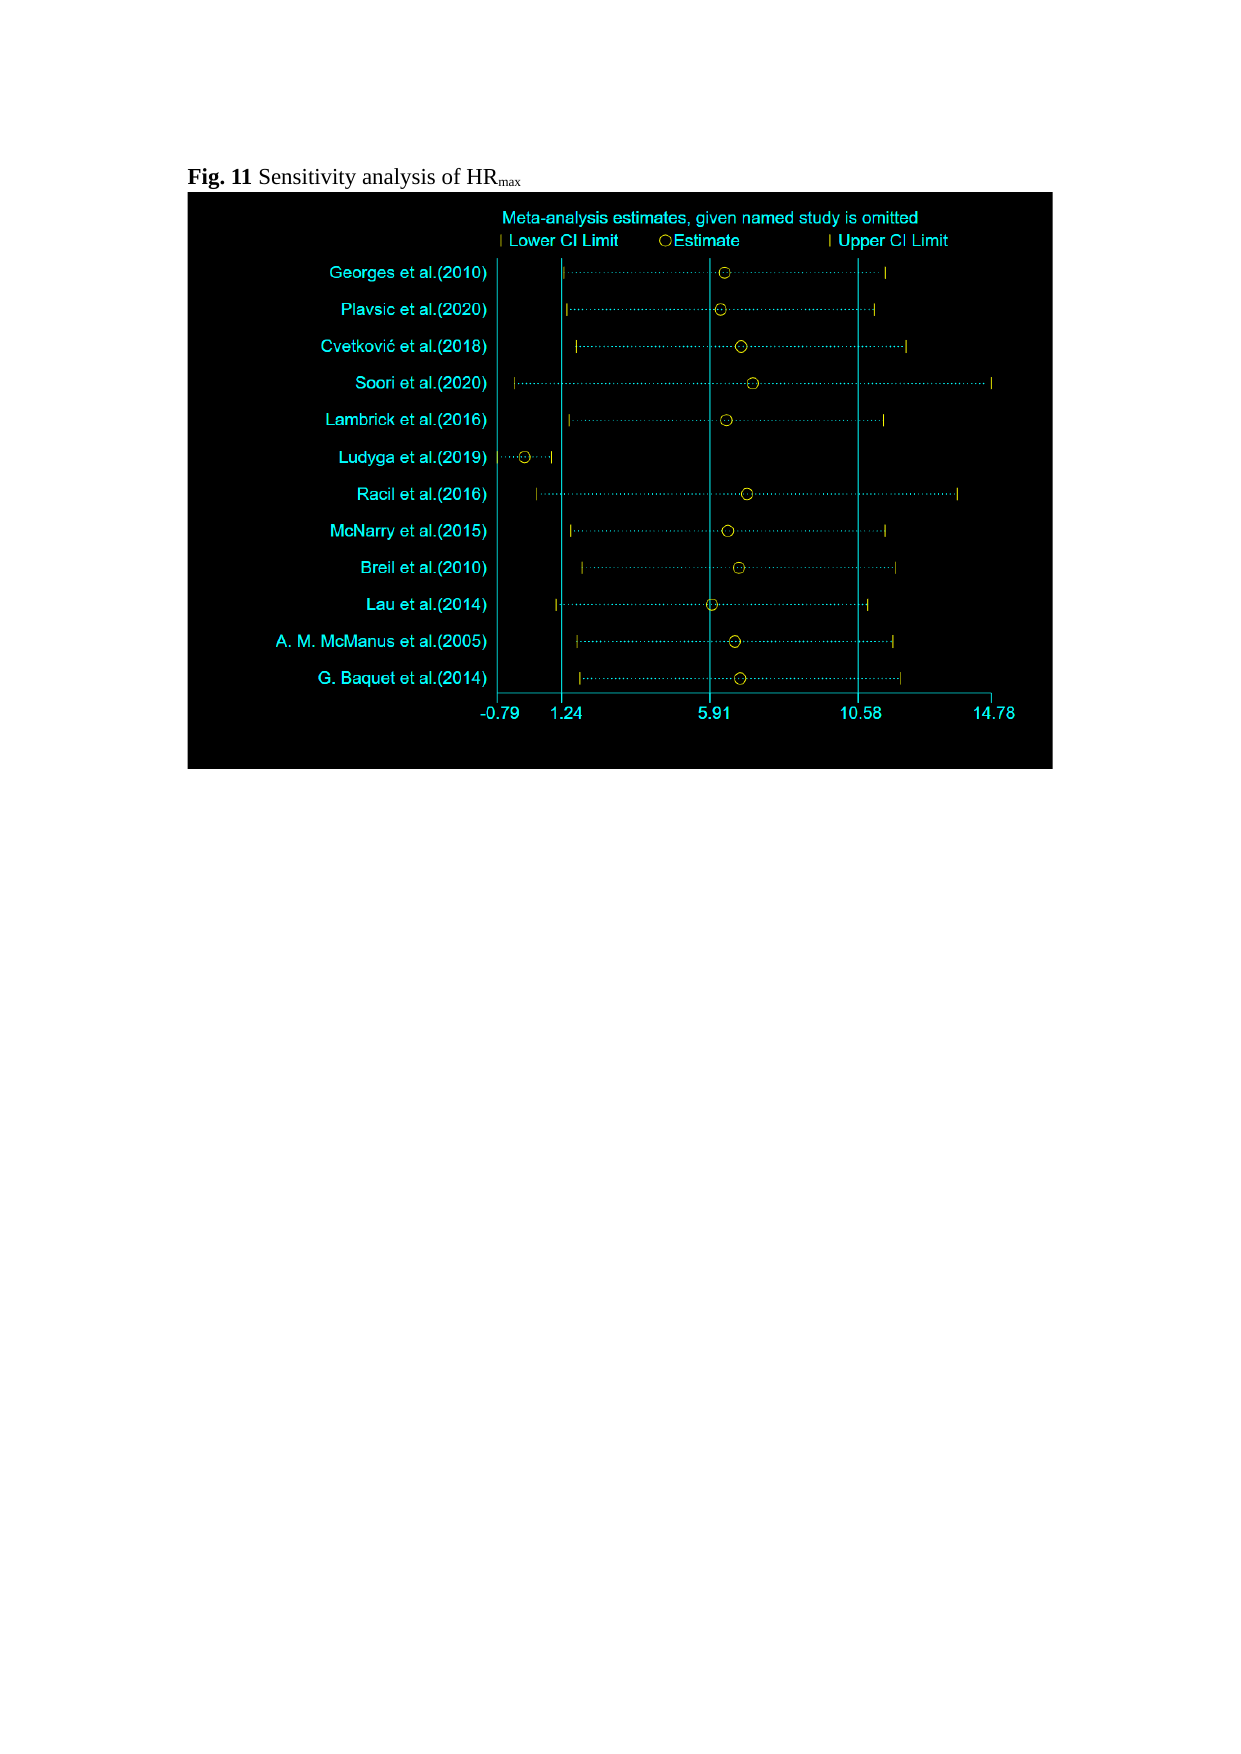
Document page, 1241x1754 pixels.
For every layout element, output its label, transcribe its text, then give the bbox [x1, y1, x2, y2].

picture [187, 192, 1053, 769]
text Fig. 11 Sensitivity analysis of HRmax [187, 160, 1053, 192]
